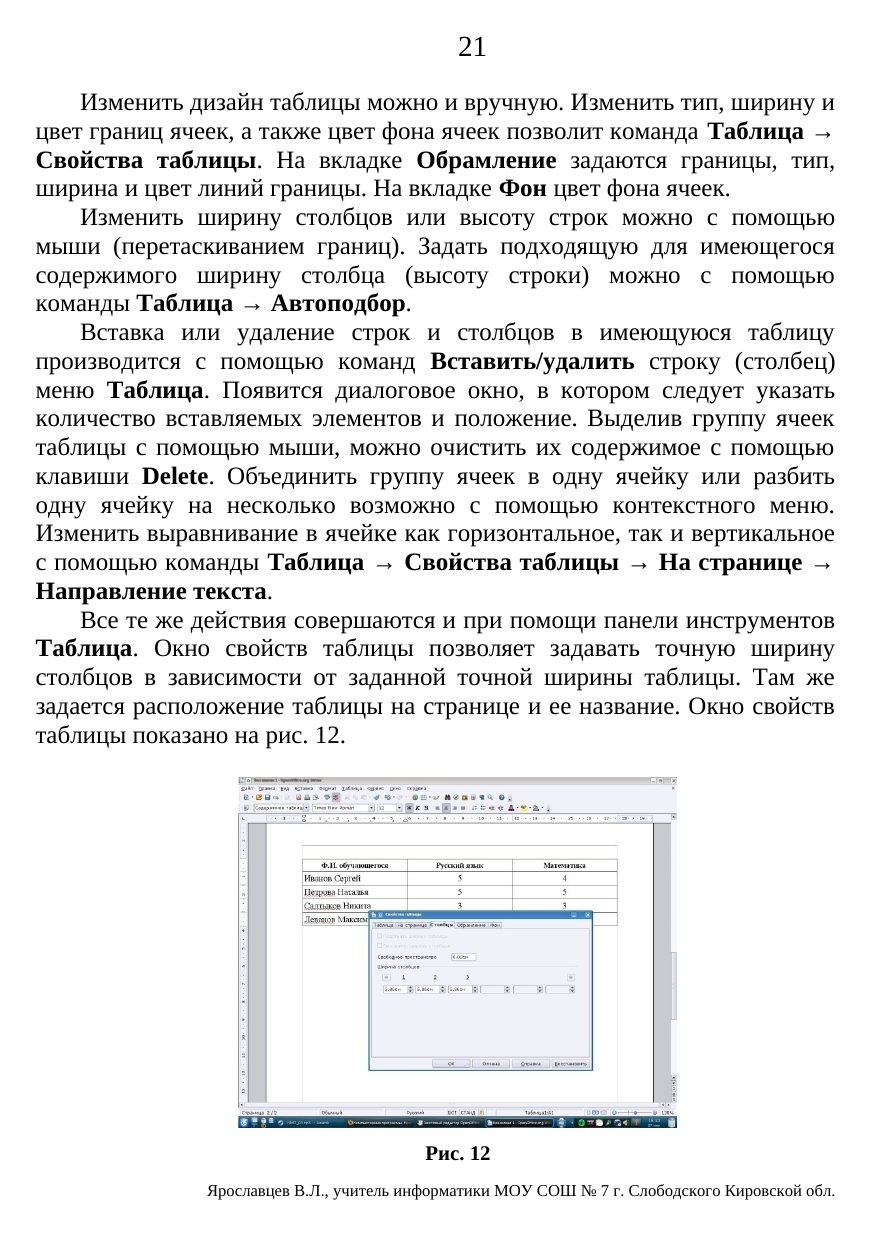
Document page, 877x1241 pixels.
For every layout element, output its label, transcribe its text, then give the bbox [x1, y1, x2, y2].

text Вставка или удаление строк и столбцов в имеющуюся таблицу производится с помощью команд Вставить/удалить строку (столбец) меню Таблица. Появится диалоговое окно, в котором следует указать количество вставляемых элементов и положение. Выделив группу ячеек таблицы с помощью мыши, можно очистить их содержимое с помощью клавиши Delete. Объединить группу ячеек в одну ячейку или разбить одну ячейку на несколько возможно с помощью контекстного меню. Изменить выравнивание в ячейке как горизонтальное, так и вертикальное с помощью команды Таблица → Свойства таблицы → На странице → Направление текста. [35, 317, 836, 605]
text Изменить дизайн таблицы можно и вручную. Изменить тип, ширину и цвет границ ячеек, а также цвет фона ячеек позволит команда Таблица → Свойства таблицы. На вкладке Обрамление задаются границы, тип, ширина и цвет линий границы. На вкладке Фон цвет фона ячеек. [35, 87, 836, 202]
text Изменить ширину столбцов или высоту строк можно с помощью мыши (перетаскиванием границ). Задать подходящую для имеющегося содержимого ширину столбца (высоту строки) можно с помощью команды Таблица → Автоподбор. [35, 202, 836, 317]
text Все те же действия совершаются и при помощи панели инструментов Таблица. Окно свойств таблицы позволяет задавать точную ширину столбцов в зависимости от заданной точной ширины таблицы. Там же задается расположение таблицы на странице и ее название. Окно свойств таблицы показано на рис. 12. [35, 605, 836, 748]
picture [238, 777, 677, 1128]
text Рис. 12 [35, 1141, 836, 1164]
